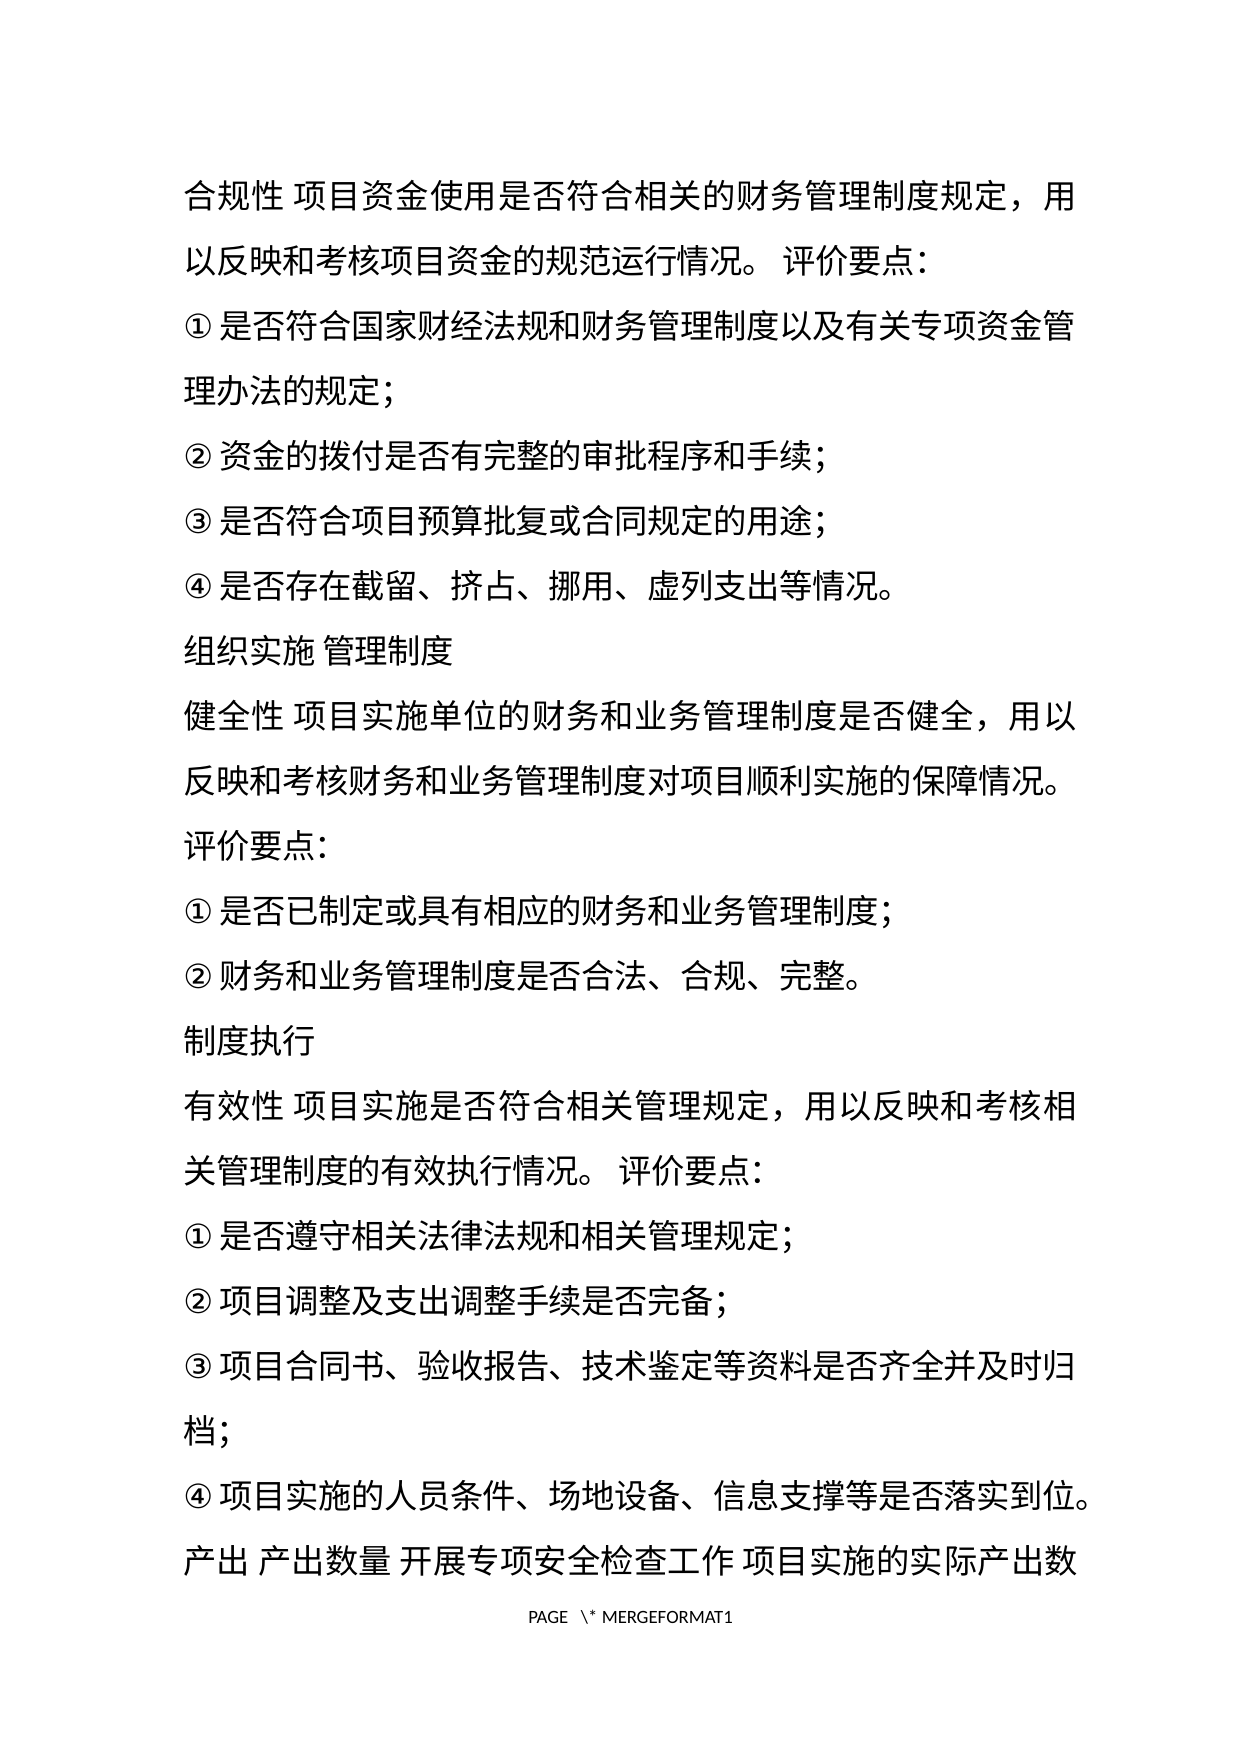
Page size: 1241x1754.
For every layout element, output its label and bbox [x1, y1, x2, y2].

text [183, 162, 1078, 1592]
